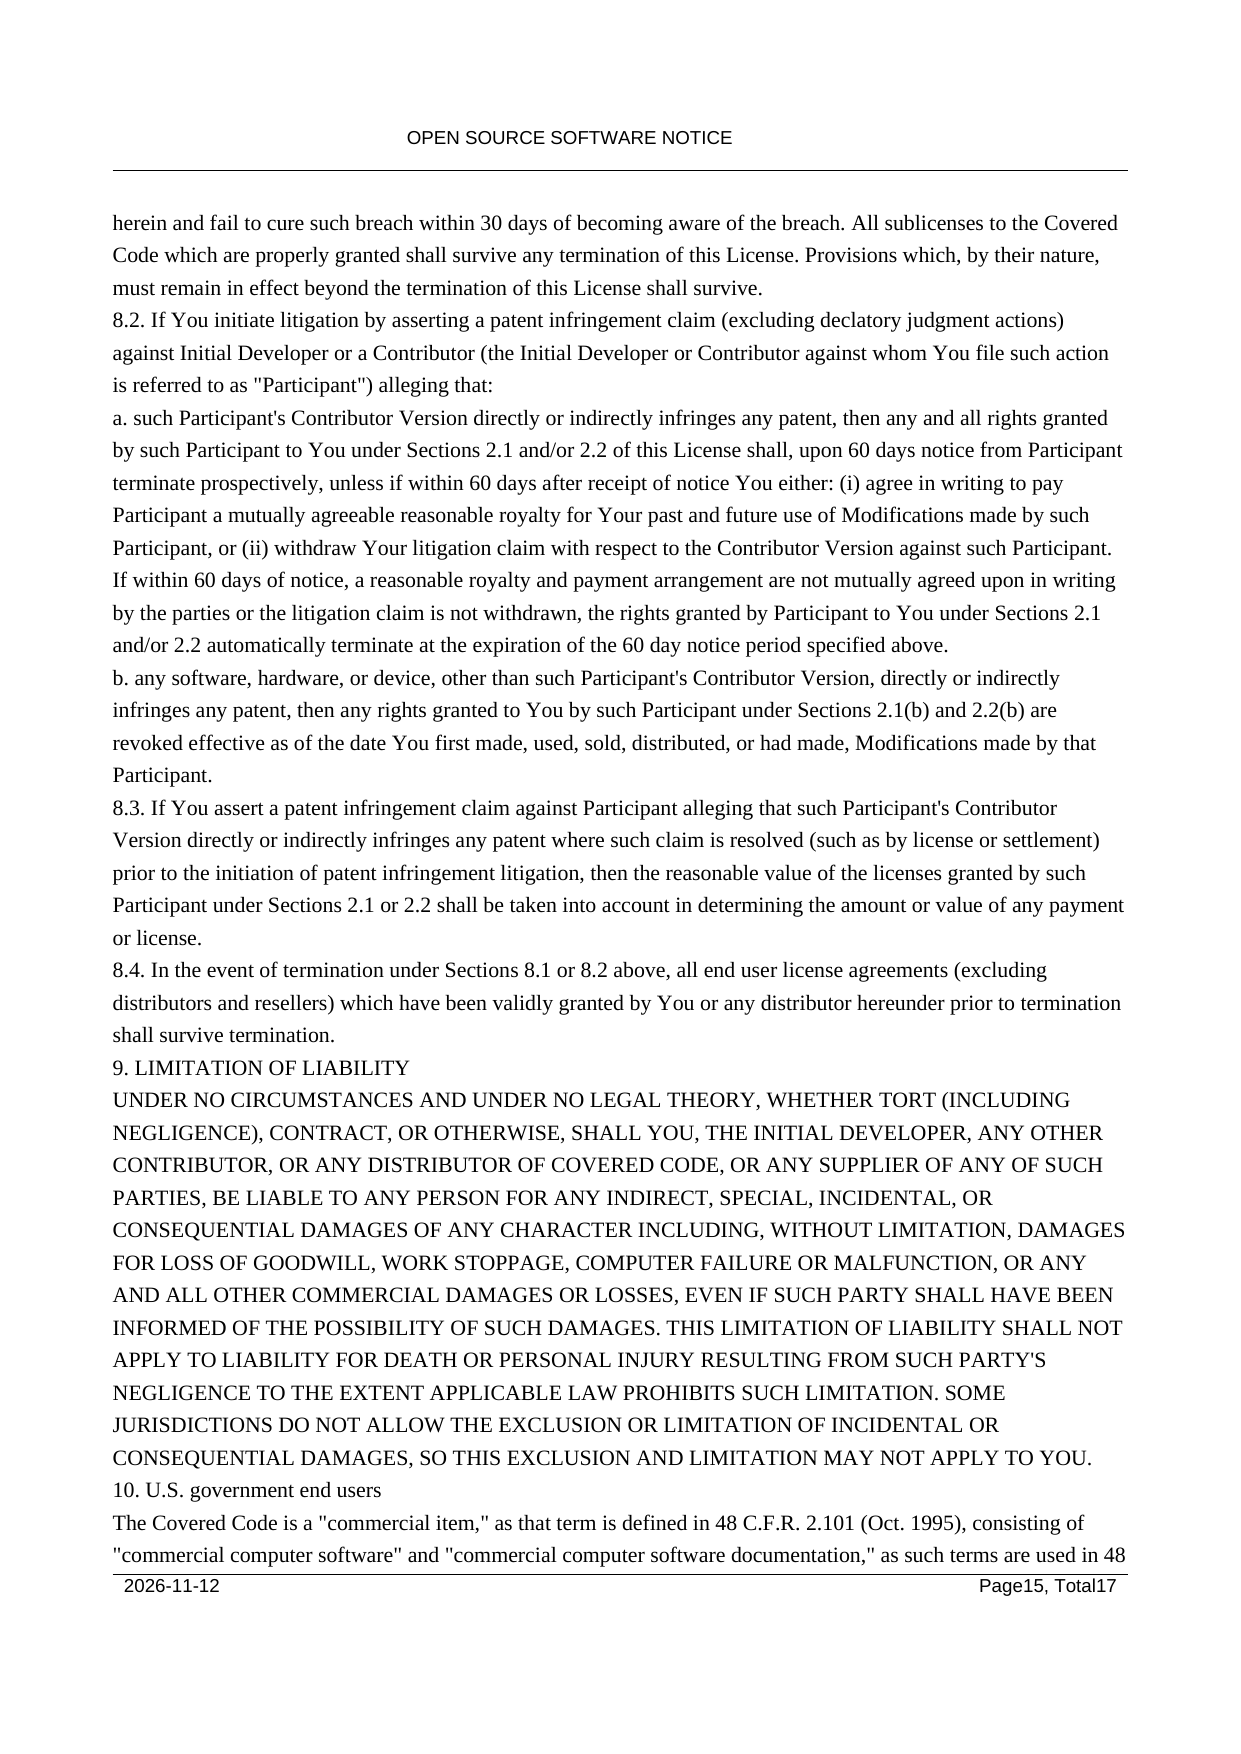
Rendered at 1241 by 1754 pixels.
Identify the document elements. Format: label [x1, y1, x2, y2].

text [112, 206, 1128, 1571]
